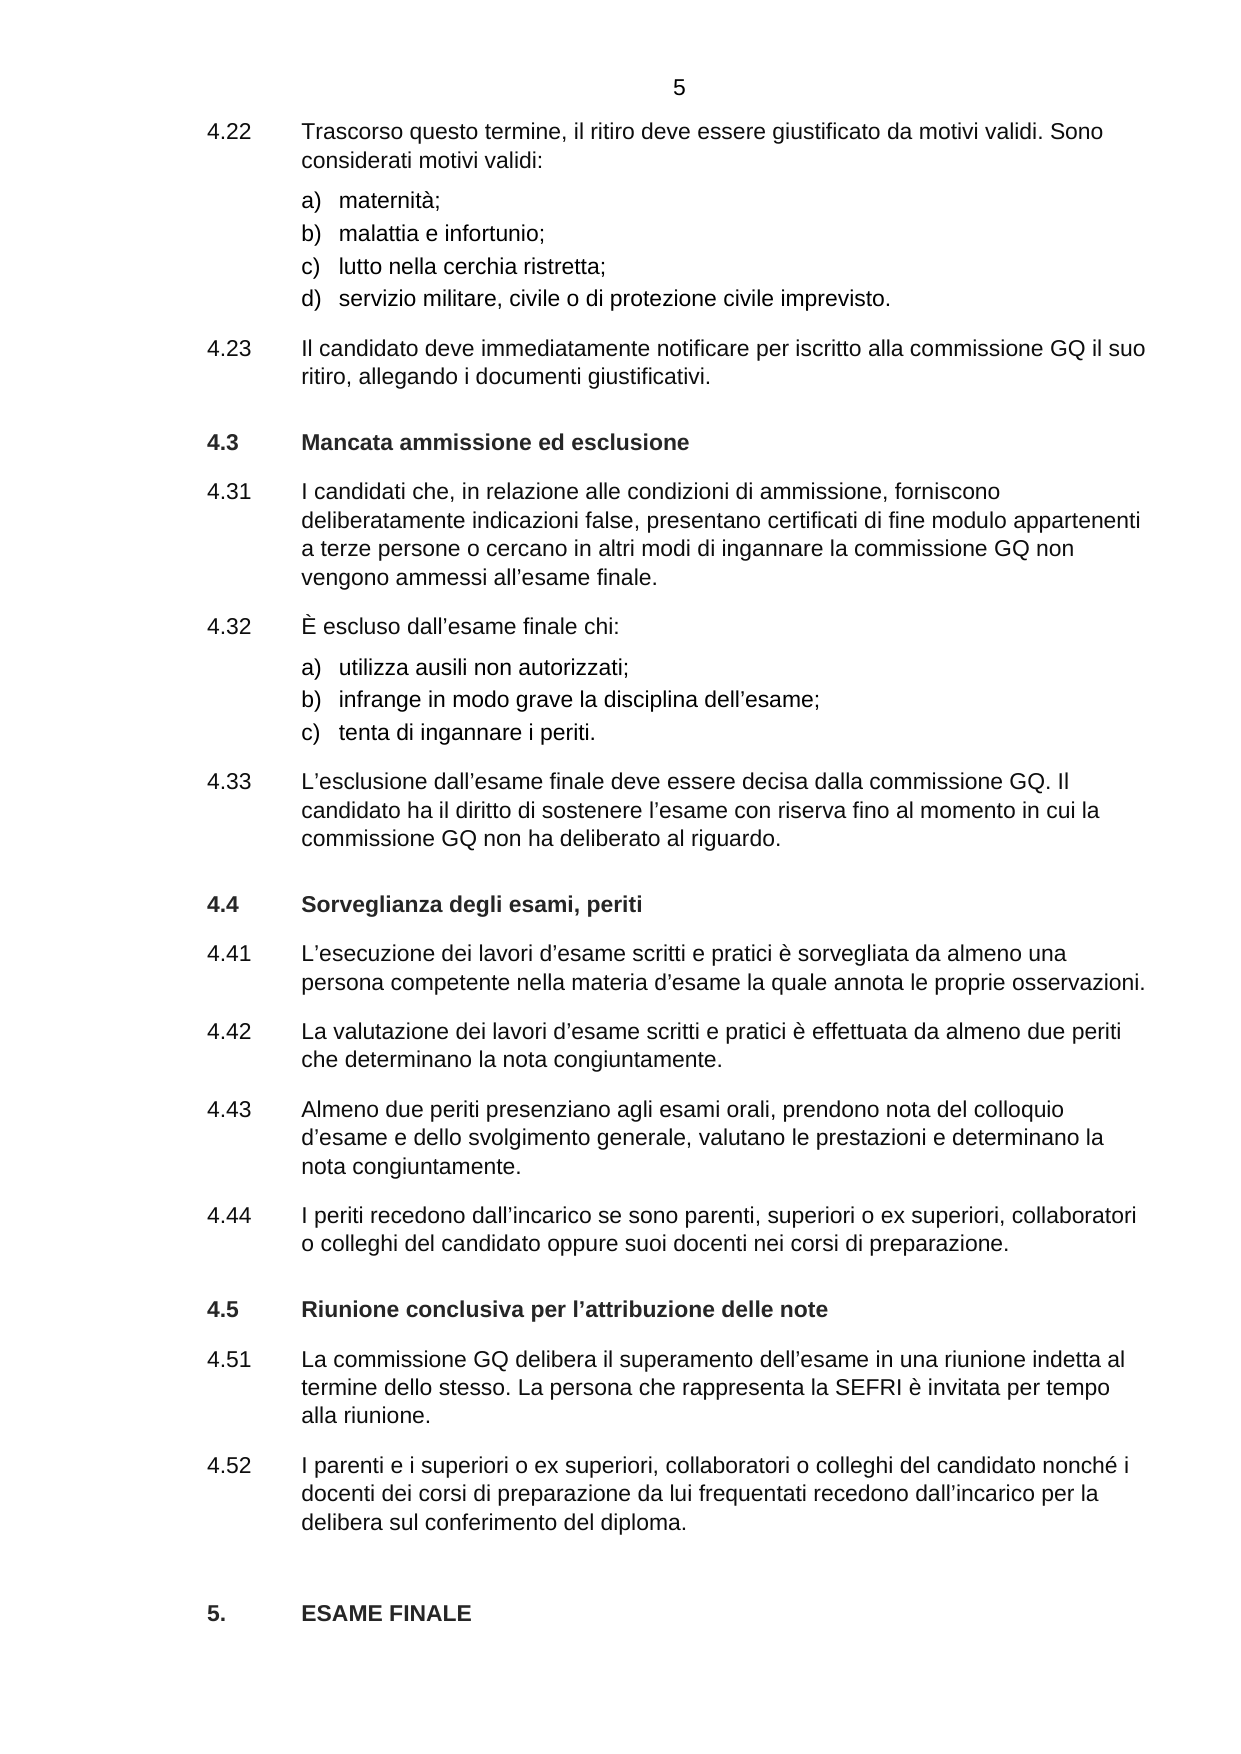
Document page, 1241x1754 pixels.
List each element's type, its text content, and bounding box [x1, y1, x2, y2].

subtitle maternità; [301, 187, 1152, 214]
subtitle utilizza ausili non autorizzati; [301, 654, 1152, 680]
subtitle tenta di ingannare i periti. [301, 719, 1152, 745]
subtitle La commissione GQ delibera il superamento dell’esame in una riunione indetta al termine dello stesso. La persona che rappresenta la SEFRI è invitata per tempo alla riunione. [207, 1346, 1152, 1429]
subtitle L’esclusione dall’esame finale deve essere decisa dalla commissione GQ. Il candidato ha il diritto di sostenere l’esame con riserva fino al momento in cui la commissione GQ non ha deliberato al riguardo. [207, 768, 1152, 851]
subtitle È escluso dall’esame finale chi: [207, 613, 1152, 639]
subtitle Riunione conclusiva per l’attribuzione delle note [207, 1296, 1152, 1323]
subtitle Sorveglianza degli esami, periti [207, 891, 1152, 917]
subtitle I periti recedono dall’incarico se sono parenti, superiori o ex superiori, collaboratori o colleghi del candidato oppure suoi docenti nei corsi di preparazione. [207, 1202, 1152, 1257]
subtitle ESAME FINALE [207, 1599, 1152, 1626]
subtitle Mancata ammissione ed esclusione [207, 429, 1152, 455]
subtitle La valutazione dei lavori d’esame scritti e pratici è effettuata da almeno due periti che determinano la nota congiuntamente. [207, 1018, 1152, 1073]
subtitle I parenti e i superiori o ex superiori, collaboratori o colleghi del candidato nonché i docenti dei corsi di preparazione da lui frequentati recedono dall’incarico per la delibera sul conferimento del diploma. [207, 1452, 1152, 1535]
subtitle infrange in modo grave la disciplina dell’esame; [301, 686, 1152, 713]
subtitle Trascorso questo termine, il ritiro deve essere giustificato da motivi validi. Sono considerati motivi validi: [207, 118, 1152, 173]
subtitle lutto nella cerchia ristretta; [301, 253, 1152, 279]
subtitle I candidati che, in relazione alle condizioni di ammissione, forniscono deliberatamente indicazioni false, presentano certificati di fine modulo appartenenti a terze persone o cercano in altri modi di ingannare la commissione GQ non vengono ammessi all’esame finale. [207, 478, 1152, 590]
subtitle L’esecuzione dei lavori d’esame scritti e pratici è sorvegliata da almeno una persona competente nella materia d’esame la quale annota le proprie osservazioni. [207, 940, 1152, 995]
subtitle malattia e infortunio; [301, 220, 1152, 246]
subtitle Almeno due periti presenziano agli esami orali, prendono nota del colloquio d’esame e dello svolgimento generale, valutano le prestazioni e determinano la nota congiuntamente. [207, 1096, 1152, 1179]
subtitle servizio militare, civile o di protezione civile imprevisto. [301, 285, 1152, 312]
subtitle Il candidato deve immediatamente notificare per iscritto alla commissione GQ il suo ritiro, allegando i documenti giustificativi. [207, 334, 1152, 389]
